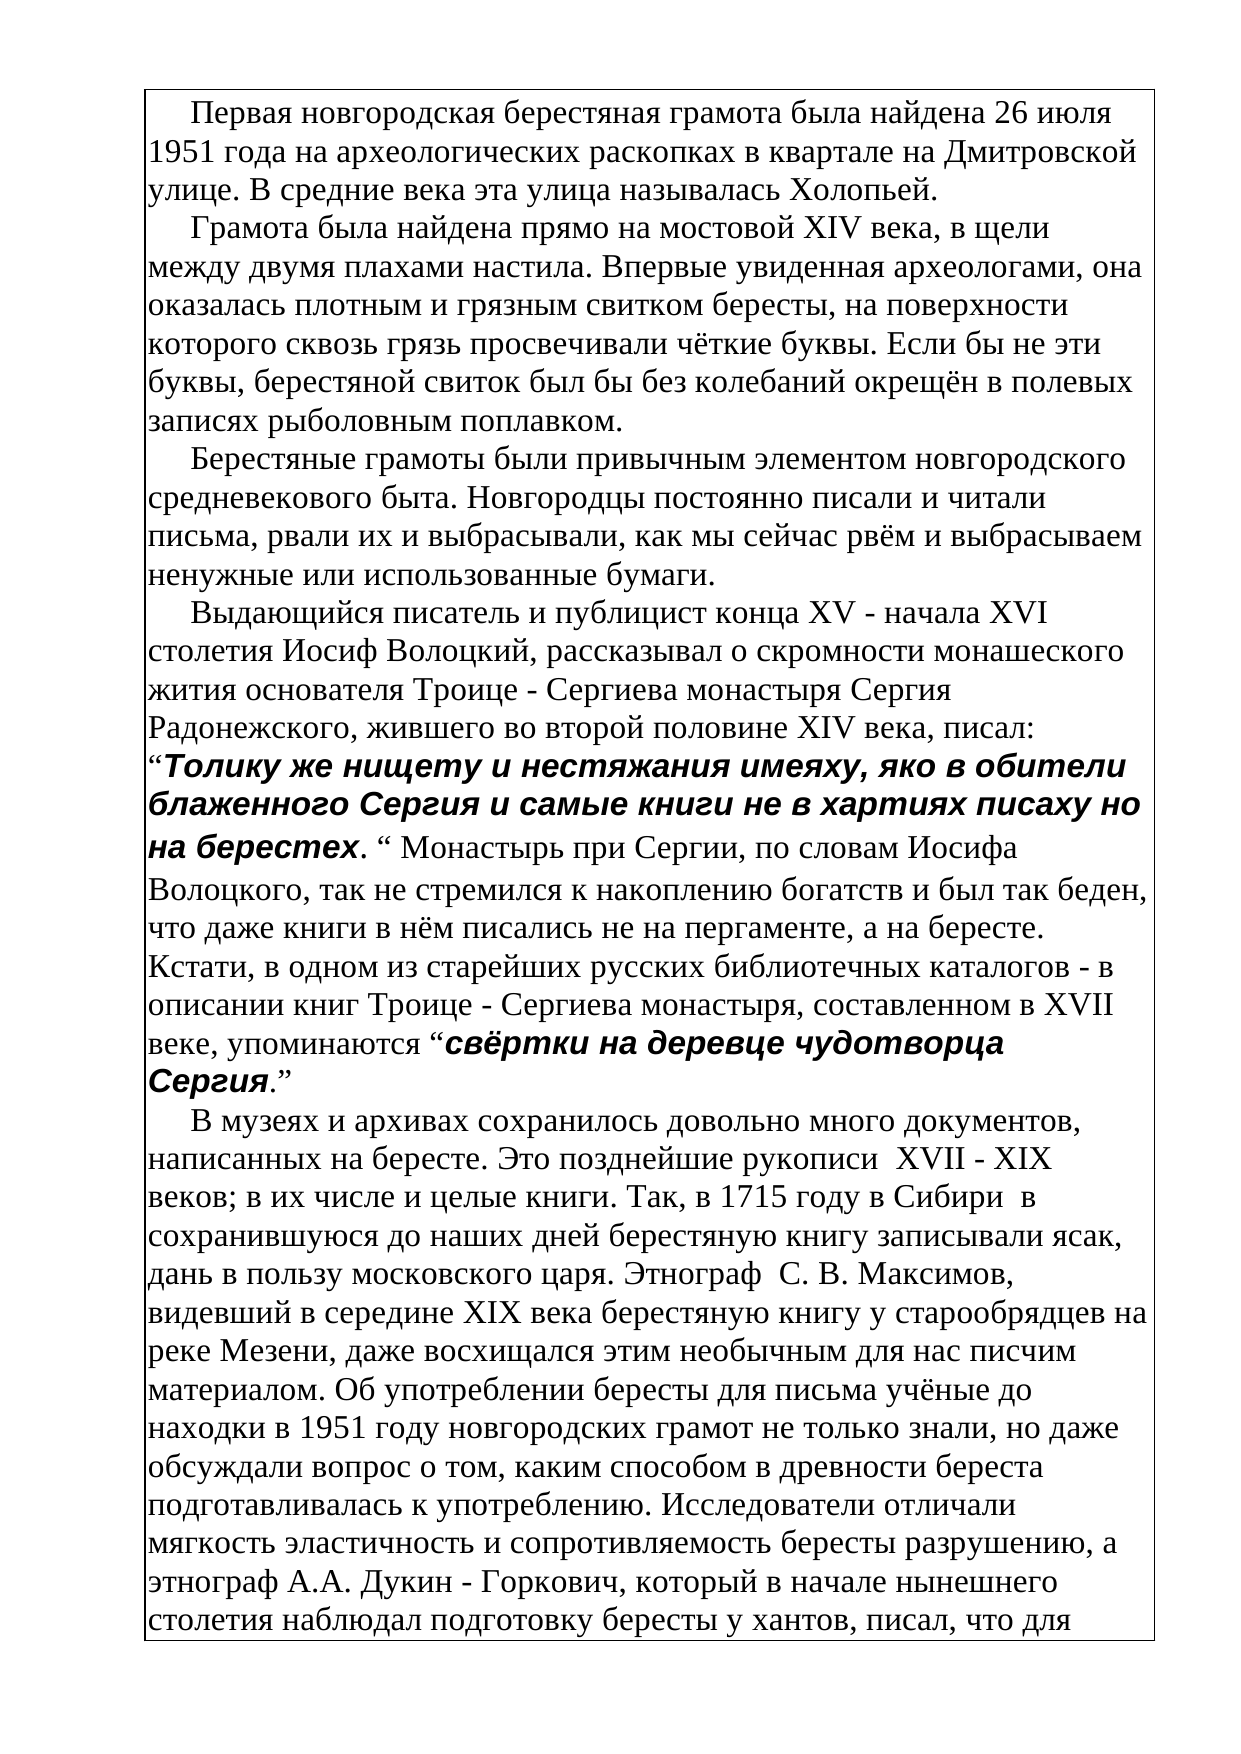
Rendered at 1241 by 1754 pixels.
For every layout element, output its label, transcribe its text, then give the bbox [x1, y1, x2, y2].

text Грамота была найдена прямо на мостовой XIV века, в щели между двумя плахами настила. Впервые увиденная археологами, она оказалась плотным и грязным свитком бересты, на поверхности которого сквозь грязь просвечивали чёткие буквы. Если бы не эти буквы, берестяной свиток был бы без колебаний окрещён в полевых записях рыболовным поплавком. [148, 207, 1152, 438]
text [146, 1096, 1154, 1640]
text Первая новгородская берестяная грамота была найдена 26 июля 1951 года на археологических раскопках в квартале на Дмитровской улице. В средние века эта улица называлась Холопьей. [146, 90, 1154, 207]
text Берестяные грамоты были привычным элементом новгородского средневекового быта. Новгородцы постоянно писали и читали письма, рвали их и выбрасывали, как мы сейчас рвём и выбрасываем ненужные или использованные бумаги. [148, 438, 1152, 592]
text Выдающийся писатель и публицист конца XV - начала XVI столетия Иосиф Волоцкий, рассказывал о скромности монашеского жития основателя Троице - Сергиева монастыря Сергия Радонежского, жившего во второй половине XIV века, писал: “Толику же нищету и нестяжания имеяху, яко в обители блаженного Сергия и самые книги не в хартиях писаху но на берестех. “ Монастырь при Сергии, по словам Иосифа Волоцкого, так не стремился к накоплению богатств и был так беден, что даже книги в нём писались не на пергаменте, а на бересте. Кстати, в одном из старейших русских библиотечных каталогов - в описании книг Троице - Сергиева монастыря, составленном в XVII веке, упоминаются “свёртки на деревце чудотворца Сергия.” [148, 592, 1152, 1096]
